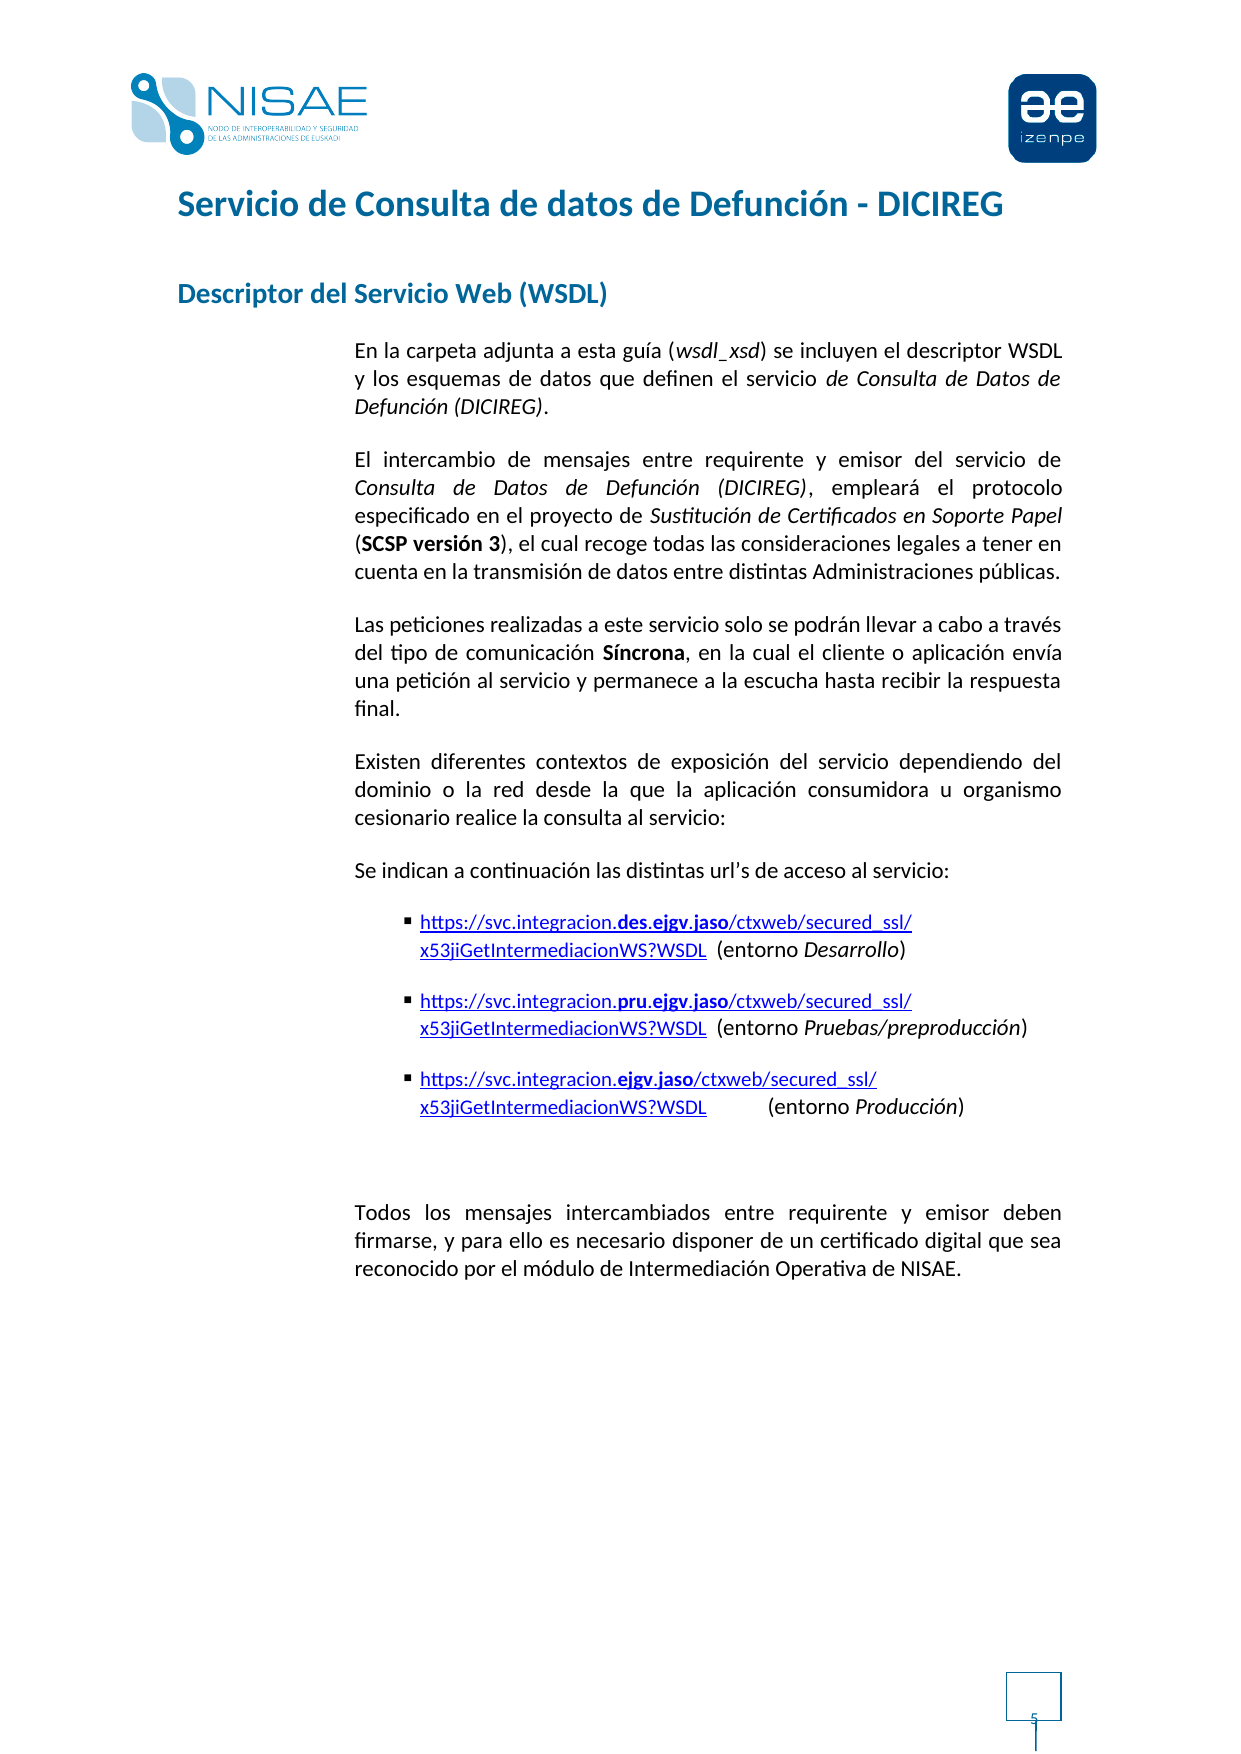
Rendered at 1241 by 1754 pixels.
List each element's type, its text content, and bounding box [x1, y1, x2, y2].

text Todos los mensajes intercambiados entre requirente y emisor deben firmarse, y para ello es necesario disponer de un certificado digital que sea reconocido por el módulo de Intermediación Operativa de NISAE. [354, 1198, 1063, 1282]
picture [118, 73, 180, 155]
text Servicio de Consulta de datos de Defunción - DICIREG [177, 180, 1063, 226]
text Descriptor del Servicio Web (WSDL) [177, 276, 1063, 311]
text En la carpeta adjunta a esta guía (wsdl_xsd) se incluyen el descriptor WSDL y los esquemas de datos que definen el servicio de Consulta de Datos de Defunción (DICIREG). [354, 336, 1063, 420]
picture [1007, 74, 1097, 163]
text Se indican a continuación las distintas url’s de acceso al servicio: [354, 856, 1063, 884]
list https://svc.integracion.pru.ejgv.jaso/ctxweb/secured_ssl/x53jiGetIntermediacionWS?WSDL (entorno Pruebas/preproducción) [402, 988, 1063, 1041]
picture [139, 81, 148, 90]
list https://svc.integracion.ejgv.jaso/ctxweb/secured_ssl/x53jiGetIntermediacionWS?WSDL (entorno Producción) [402, 1066, 1063, 1120]
text Existen diferentes contextos de exposición del servicio dependiendo del dominio o la red desde la que la aplicación consumidora u organismo cesionario realice la consulta al servicio: [354, 747, 1063, 831]
text Las peticiones realizadas a este servicio solo se podrán llevar a cabo a través del tipo de comunicación Síncrona, en la cual el cliente o aplicación envía una petición al servicio y permanece a la escucha hasta recibir la respuesta final. [354, 610, 1063, 722]
text El intercambio de mensajes entre requirente y emisor del servicio de Consulta de Datos de Defunción (DICIREG), empleará el protocolo especificado en el proyecto de Sustitución de Certificados en Soporte Papel (SCSP versión 3), el cual recoge todas las consideraciones legales a tener en cuenta en la transmisión de datos entre distintas Administraciones públicas. [354, 445, 1063, 585]
picture [181, 131, 193, 143]
picture [149, 73, 386, 155]
list https://svc.integracion.des.ejgv.jaso/ctxweb/secured_ssl/x53jiGetIntermediacionWS?WSDL (entorno Desarrollo) [402, 909, 1063, 963]
